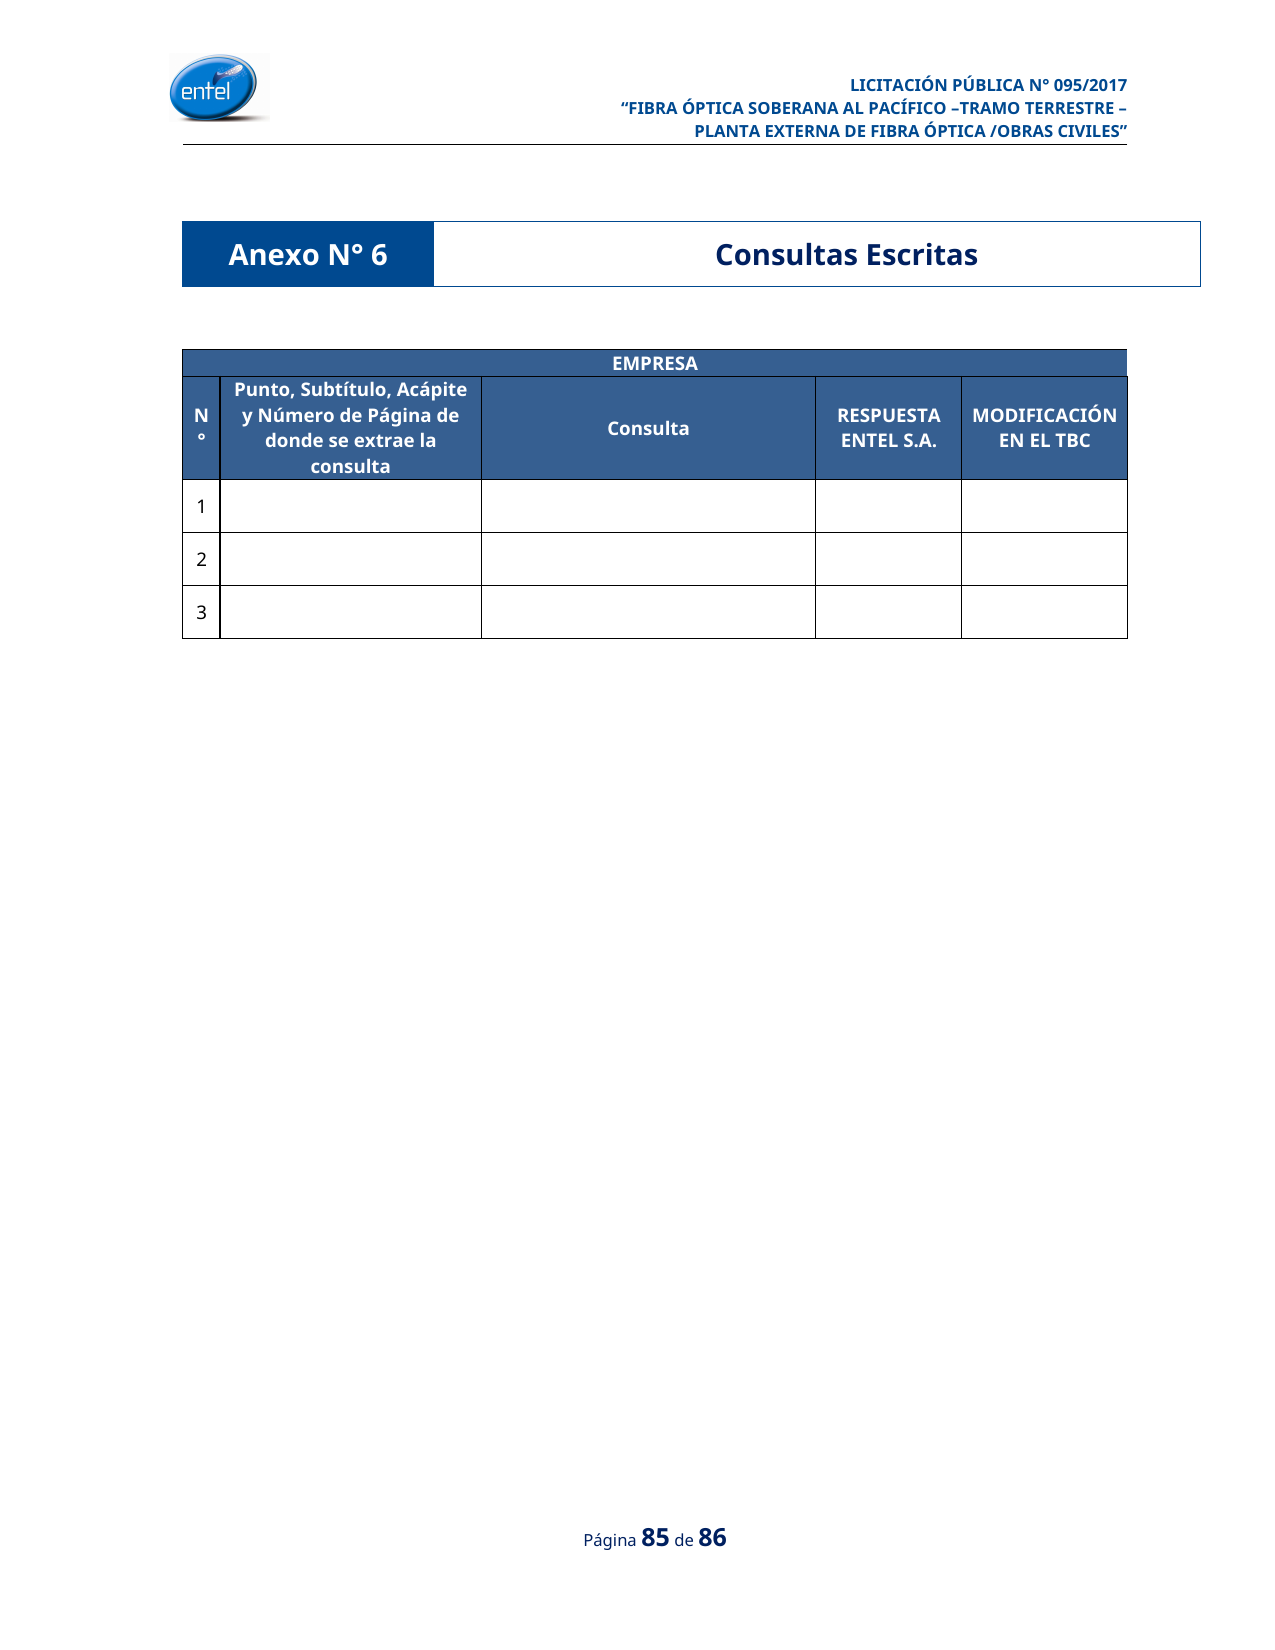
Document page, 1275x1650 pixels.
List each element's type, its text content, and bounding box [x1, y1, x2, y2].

table_cell [816, 586, 961, 638]
table_cell [482, 586, 815, 638]
table_cell MODIFICACIÓN EN EL TBC [962, 377, 1127, 479]
table_cell 1 [183, 480, 219, 532]
table_cell [962, 533, 1127, 585]
table_cell N° [183, 377, 219, 479]
table_cell [816, 480, 961, 532]
table_cell [482, 480, 815, 532]
table_cell [962, 480, 1127, 532]
table_cell [962, 586, 1127, 638]
table_header Anexo N° 6 [183, 222, 433, 286]
table_cell [221, 480, 481, 532]
picture [169, 53, 270, 122]
table_cell Consulta [482, 377, 815, 479]
table_cell [221, 533, 481, 585]
table_cell 3 [183, 586, 219, 638]
table_cell [221, 586, 481, 638]
table_header EMPRESA [183, 350, 1127, 376]
table_cell [482, 533, 815, 585]
table_cell [816, 533, 961, 585]
table_header Consultas Escritas [434, 222, 1200, 286]
table_cell 2 [183, 533, 219, 585]
table_cell Punto, Subtítulo, Acápite y Número de Página de donde se extrae la consulta [221, 377, 481, 479]
table_cell RESPUESTA ENTEL S.A. [816, 377, 961, 479]
